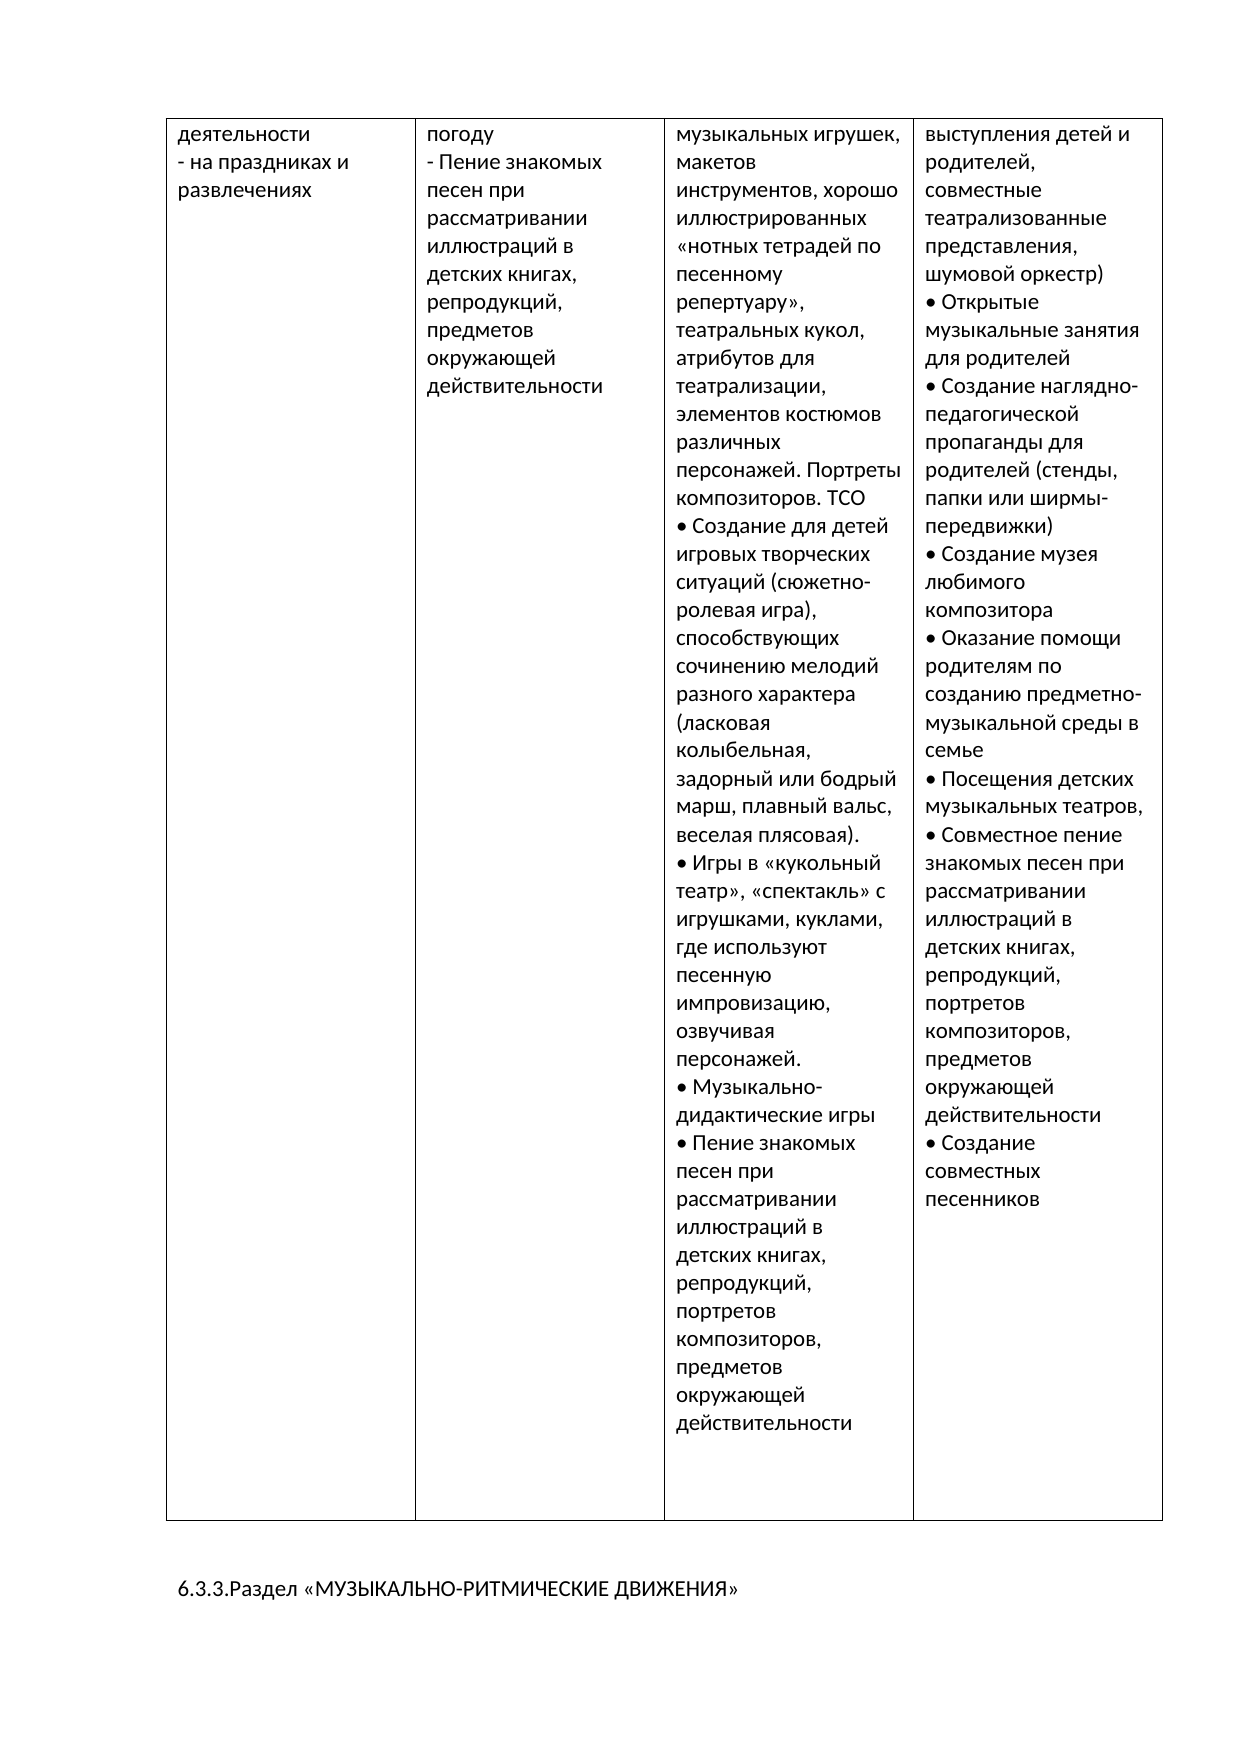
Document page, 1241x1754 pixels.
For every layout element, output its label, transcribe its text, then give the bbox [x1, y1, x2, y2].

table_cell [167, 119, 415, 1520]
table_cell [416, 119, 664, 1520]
text 6.3.3.Раздел «МУЗЫКАЛЬНО-РИТМИЧЕСКИЕ ДВИЖЕНИЯ» [177, 1574, 1152, 1602]
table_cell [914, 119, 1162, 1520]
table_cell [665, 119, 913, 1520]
